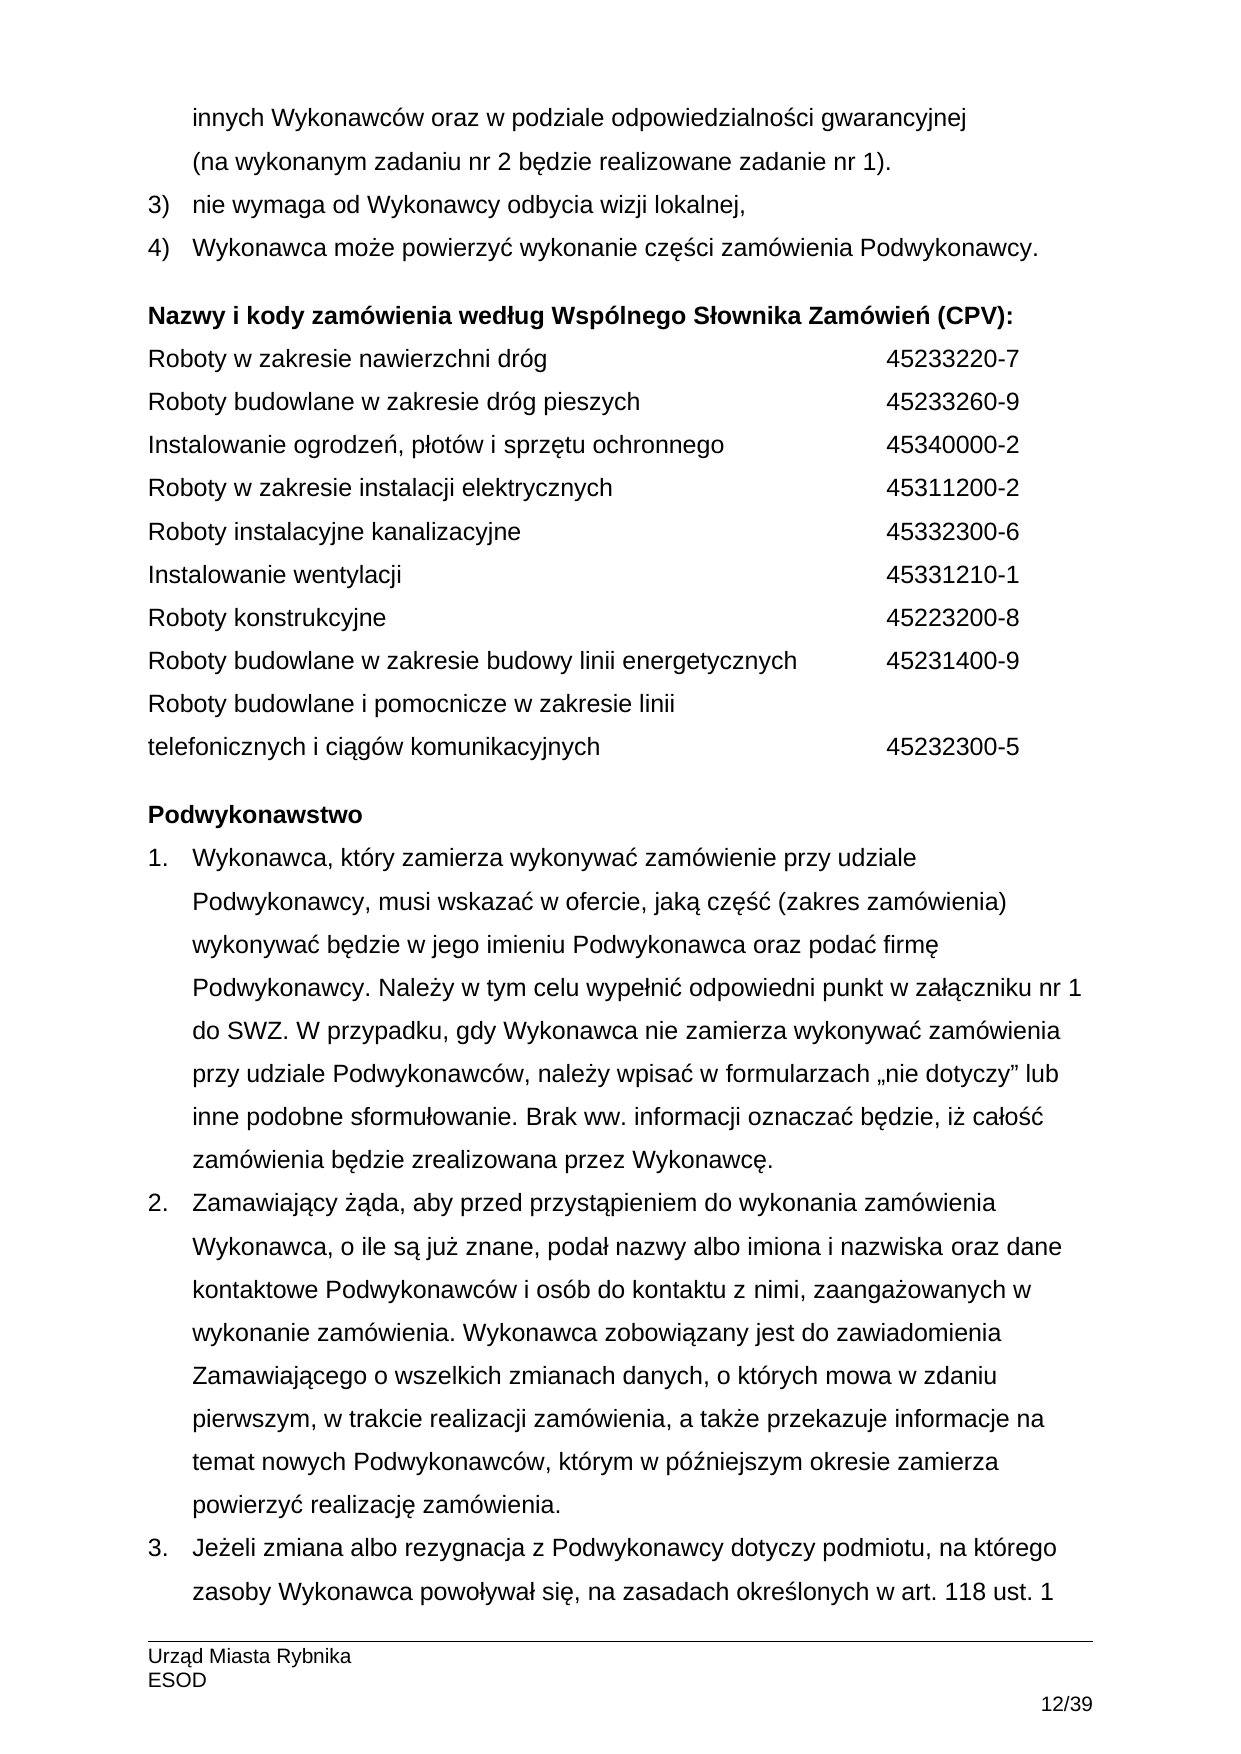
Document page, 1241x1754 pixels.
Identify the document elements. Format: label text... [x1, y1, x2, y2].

text Roboty konstrukcyjne 45223200-8 [148, 603, 1093, 632]
text Roboty instalacyjne kanalizacyjne 45332300-6 [148, 517, 1093, 545]
text Roboty w zakresie instalacji elektrycznych 45311200-2 [148, 473, 1093, 502]
text telefonicznych i ciągów komunikacyjnych 45232300-5 [148, 732, 1093, 761]
list Wykonawca, który zamierza wykonywać zamówienie przy udziale Podwykonawcy, musi wskazać w ofercie, jaką część (zakres zamówienia) wykonywać będzie w jego imieniu Podwykonawca oraz podać firmę Podwykonawcy. Należy w tym celu wypełnić odpowiedni punkt w załączniku nr 1 do SWZ. W przypadku, gdy Wykonawca nie zamierza wykonywać zamówienia przy udziale Podwykonawców, należy wpisać w formularzach „nie dotyczy” lub inne podobne sformułowanie. Brak ww. informacji oznaczać będzie, iż całość zamówienia będzie zrealizowana przez Wykonawcę. [148, 843, 1093, 1174]
text Roboty budowlane w zakresie budowy linii energetycznych 45231400-9 [148, 646, 1093, 675]
text Instalowanie wentylacji 45331210-1 [148, 560, 1093, 588]
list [148, 103, 1093, 175]
text Roboty budowlane i pomocnicze w zakresie linii [148, 689, 1093, 718]
text Roboty w zakresie nawierzchni dróg 45233220-7 [148, 344, 1093, 373]
text Instalowanie ogrodzeń, płotów i sprzętu ochronnego 45340000-2 [148, 430, 1093, 459]
text Roboty budowlane w zakresie dróg pieszych 45233260-9 [148, 387, 1093, 416]
text Podwykonawstwo [148, 800, 1093, 829]
list Zamawiający żąda, aby przed przystąpieniem do wykonania zamówienia Wykonawca, o ile są już znane, podał nazwy albo imiona i nazwiska oraz dane kontaktowe Podwykonawców i osób do kontaktu z nimi, zaangażowanych w wykonanie zamówienia. Wykonawca zobowiązany jest do zawiadomienia Zamawiającego o wszelkich zmianach danych, o których mowa w zdaniu pierwszym, w trakcie realizacji zamówienia, a także przekazuje informacje na temat nowych Podwykonawców, którym w późniejszym okresie zamierza powierzyć realizację zamówienia. [148, 1188, 1093, 1519]
text Nazwy i kody zamówienia według Wspólnego Słownika Zamówień (CPV): [148, 301, 1093, 330]
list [148, 1533, 1093, 1605]
list nie wymaga od Wykonawcy odbycia wizji lokalnej, [148, 190, 1093, 218]
list Wykonawca może powierzyć wykonanie części zamówienia Podwykonawcy. [148, 233, 1093, 262]
